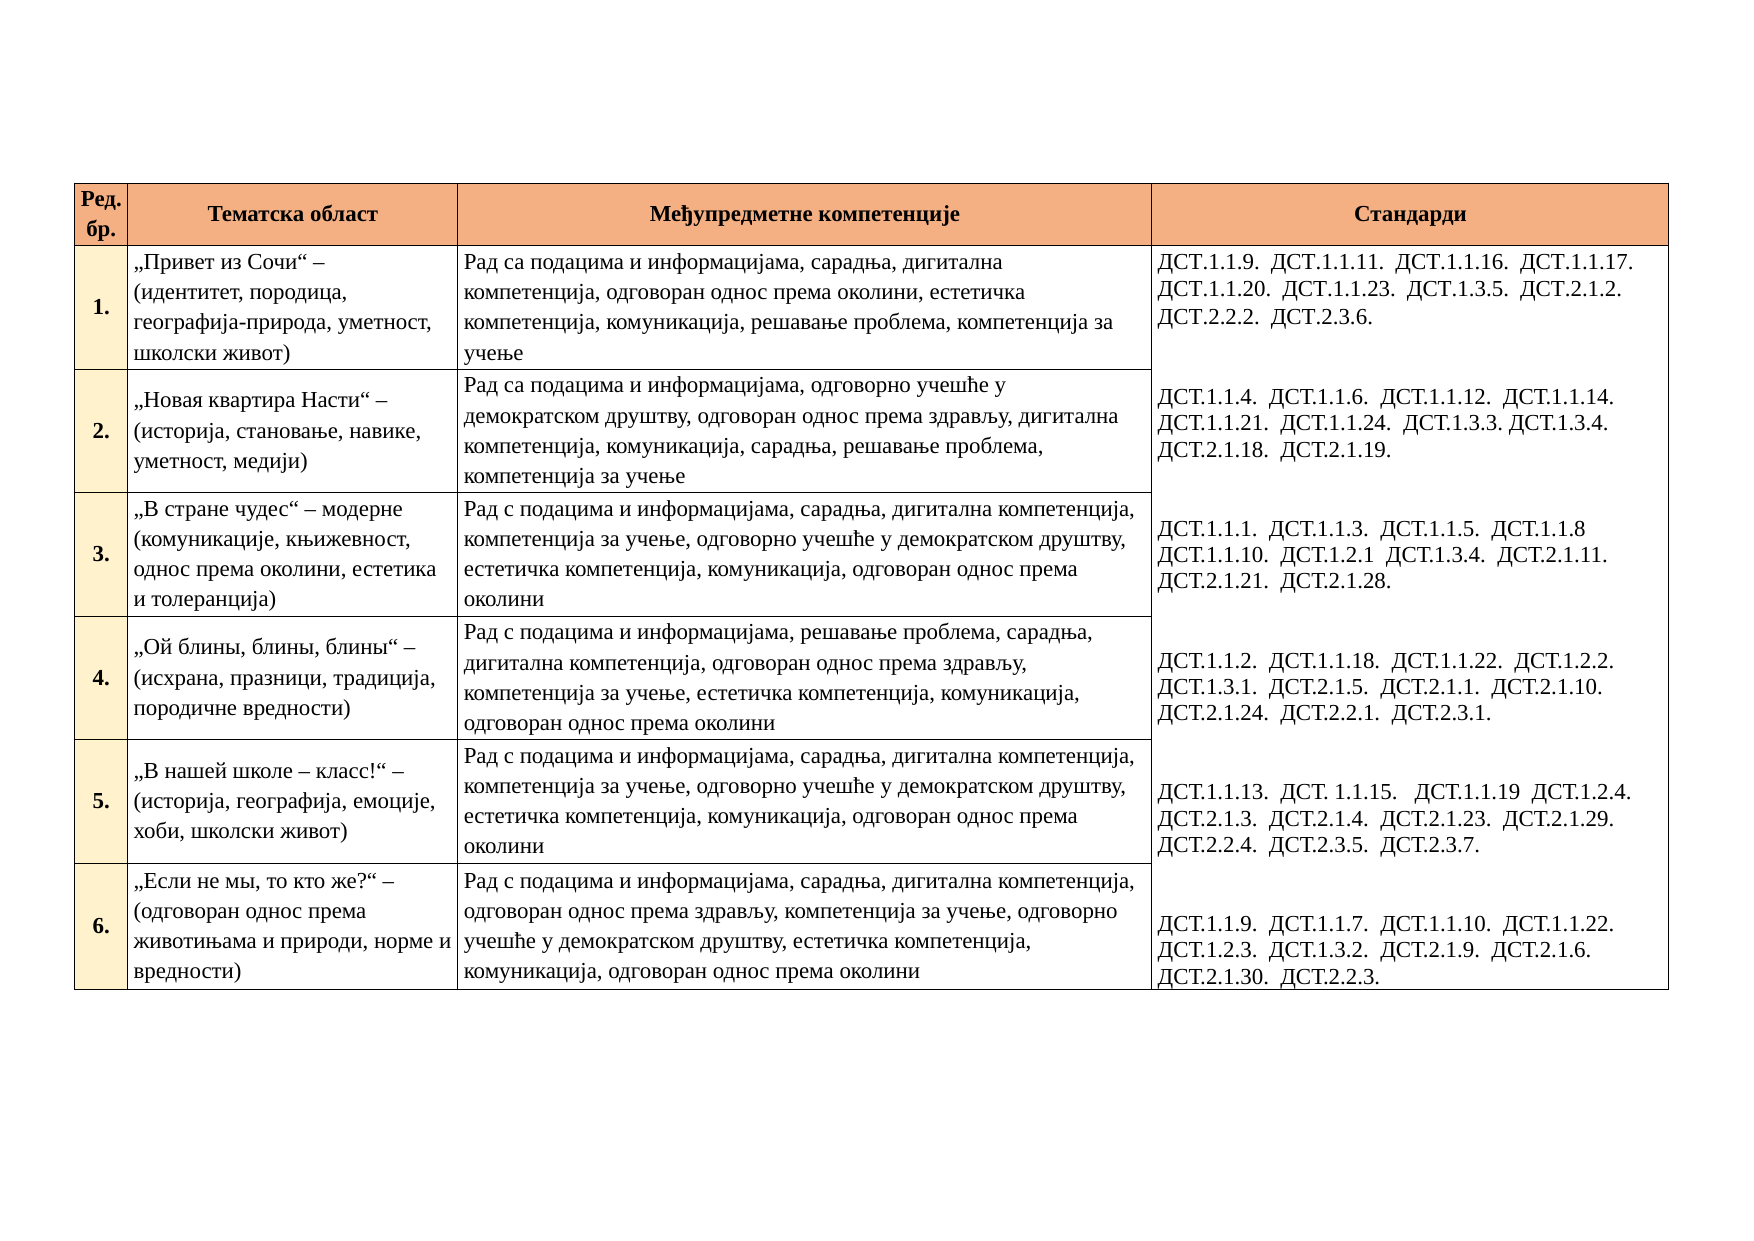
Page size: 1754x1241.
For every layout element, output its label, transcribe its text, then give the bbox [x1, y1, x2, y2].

table_cell Рад с подацима и информацијама, сарадња, дигитална компетенција, одговоран однос према здрављу, компетенција за учење, одговорно учешће у демократском друштву, естетичка компетенција, комуникација, одговоран однос према околини [458, 864, 1151, 989]
table_header Међупредметне компетенције [458, 184, 1151, 245]
table_cell 4. [75, 617, 127, 739]
table_cell 5. [75, 740, 127, 863]
table_cell 1. [75, 246, 127, 369]
table_cell Рад са подацима и информацијама, одговорно учешће у демократском друштву, одговоран однос према здрављу, дигитална компетенција, комуникација, сарадња, решавање проблема, компетенција за учење [458, 370, 1151, 492]
table_cell 3. [75, 493, 127, 616]
table_header Ред. бр. [75, 184, 127, 245]
table_cell „Ой блины, блины, блины“ – (исхрана, празници, традиција, породичне вредности) [128, 617, 457, 739]
table_header Тематска област [128, 184, 457, 245]
table_cell Рад с подацима и информацијама, решавање проблема, сарадња, дигитална компетенција, одговоран однос према здрављу, компетенција за учење, естетичка компетенција, комуникација, одговоран однос према околини [458, 617, 1151, 739]
table_cell Рад с подацима и информацијама, сарадња, дигитална компетенција, компетенција за учење, одговорно учешће у демократском друштву, естетичка компетенција, комуникација, одговоран однос према околини [458, 740, 1151, 863]
table_cell ДСТ.1.1.9. ДСТ.1.1.11. ДСТ.1.1.16. ДСТ.1.1.17. ДСТ.1.1.20. ДСТ.1.1.23. ДСТ.1.3.5. ДСТ.2.1.2. ДСТ.2.2.2. ДСТ.2.3.6. ДСТ.1.1.4. ДСТ.1.1.6. ДСТ.1.1.12. ДСТ.1.1.14. ДСТ.1.1.21. ДСТ.1.1.24. ДСТ.1.3.3. ДСТ.1.3.4. ДСТ.2.1.18. ДСТ.2.1.19. ДСТ.1.1.1. ДСТ.1.1.3. ДСТ.1.1.5. ДСТ.1.1.8 ДСТ.1.1.10. ДСТ.1.2.1 ДСТ.1.3.4. ДСТ.2.1.11. ДСТ.2.1.21. ДСТ.2.1.28. ДСТ.1.1.2. ДСТ.1.1.18. ДСТ.1.1.22. ДСТ.1.2.2. ДСТ.1.3.1. ДСТ.2.1.5. ДСТ.2.1.1. ДСТ.2.1.10. ДСТ.2.1.24. ДСТ.2.2.1. ДСТ.2.3.1. ДСТ.1.1.13. ДСТ. 1.1.15. ДСТ.1.1.19 ДСТ.1.2.4. ДСТ.2.1.3. ДСТ.2.1.4. ДСТ.2.1.23. ДСТ.2.1.29. ДСТ.2.2.4. ДСТ.2.3.5. ДСТ.2.3.7. ДСТ.1.1.9. ДСТ.1.1.7. ДСТ.1.1.10. ДСТ.1.1.22. ДСТ.1.2.3. ДСТ.1.3.2. ДСТ.2.1.9. ДСТ.2.1.6. ДСТ.2.1.30. ДСТ.2.2.3. [1152, 246, 1668, 989]
table_cell „Привет из Сочи“ – (идентитет, породица, географија-природа, уметност, школски живот) [128, 246, 457, 369]
table_cell „В стране чудес“ – модерне (комуникације, књижевност, однос према околини, естетика и толеранција) [128, 493, 457, 616]
table_cell Рад са подацима и информацијама, сарадња, дигитална компетенција, одговоран однос према околини, естетичка компетенција, комуникација, решавање проблема, компетенција за учење [458, 246, 1151, 369]
table_header Стандарди [1152, 184, 1668, 245]
table_cell Рад с подацима и информацијама, сарадња, дигитална компетенција, компетенција за учење, одговорно учешће у демократском друштву, естетичка компетенција, комуникација, одговоран однос према околини [458, 493, 1151, 616]
table_cell 2. [75, 370, 127, 492]
table_cell „Новая квартира Насти“ – (историја, становање, навике, уметност, медији) [128, 370, 457, 492]
table_cell „В нашей школе – класс!“ – (историја, географија, емоције, хоби, школски живот) [128, 740, 457, 863]
table_cell „Если не мы, то кто же?“ – (одговоран однос према животињама и природи, норме и вредности) [128, 864, 457, 989]
table_cell 6. [75, 864, 127, 989]
